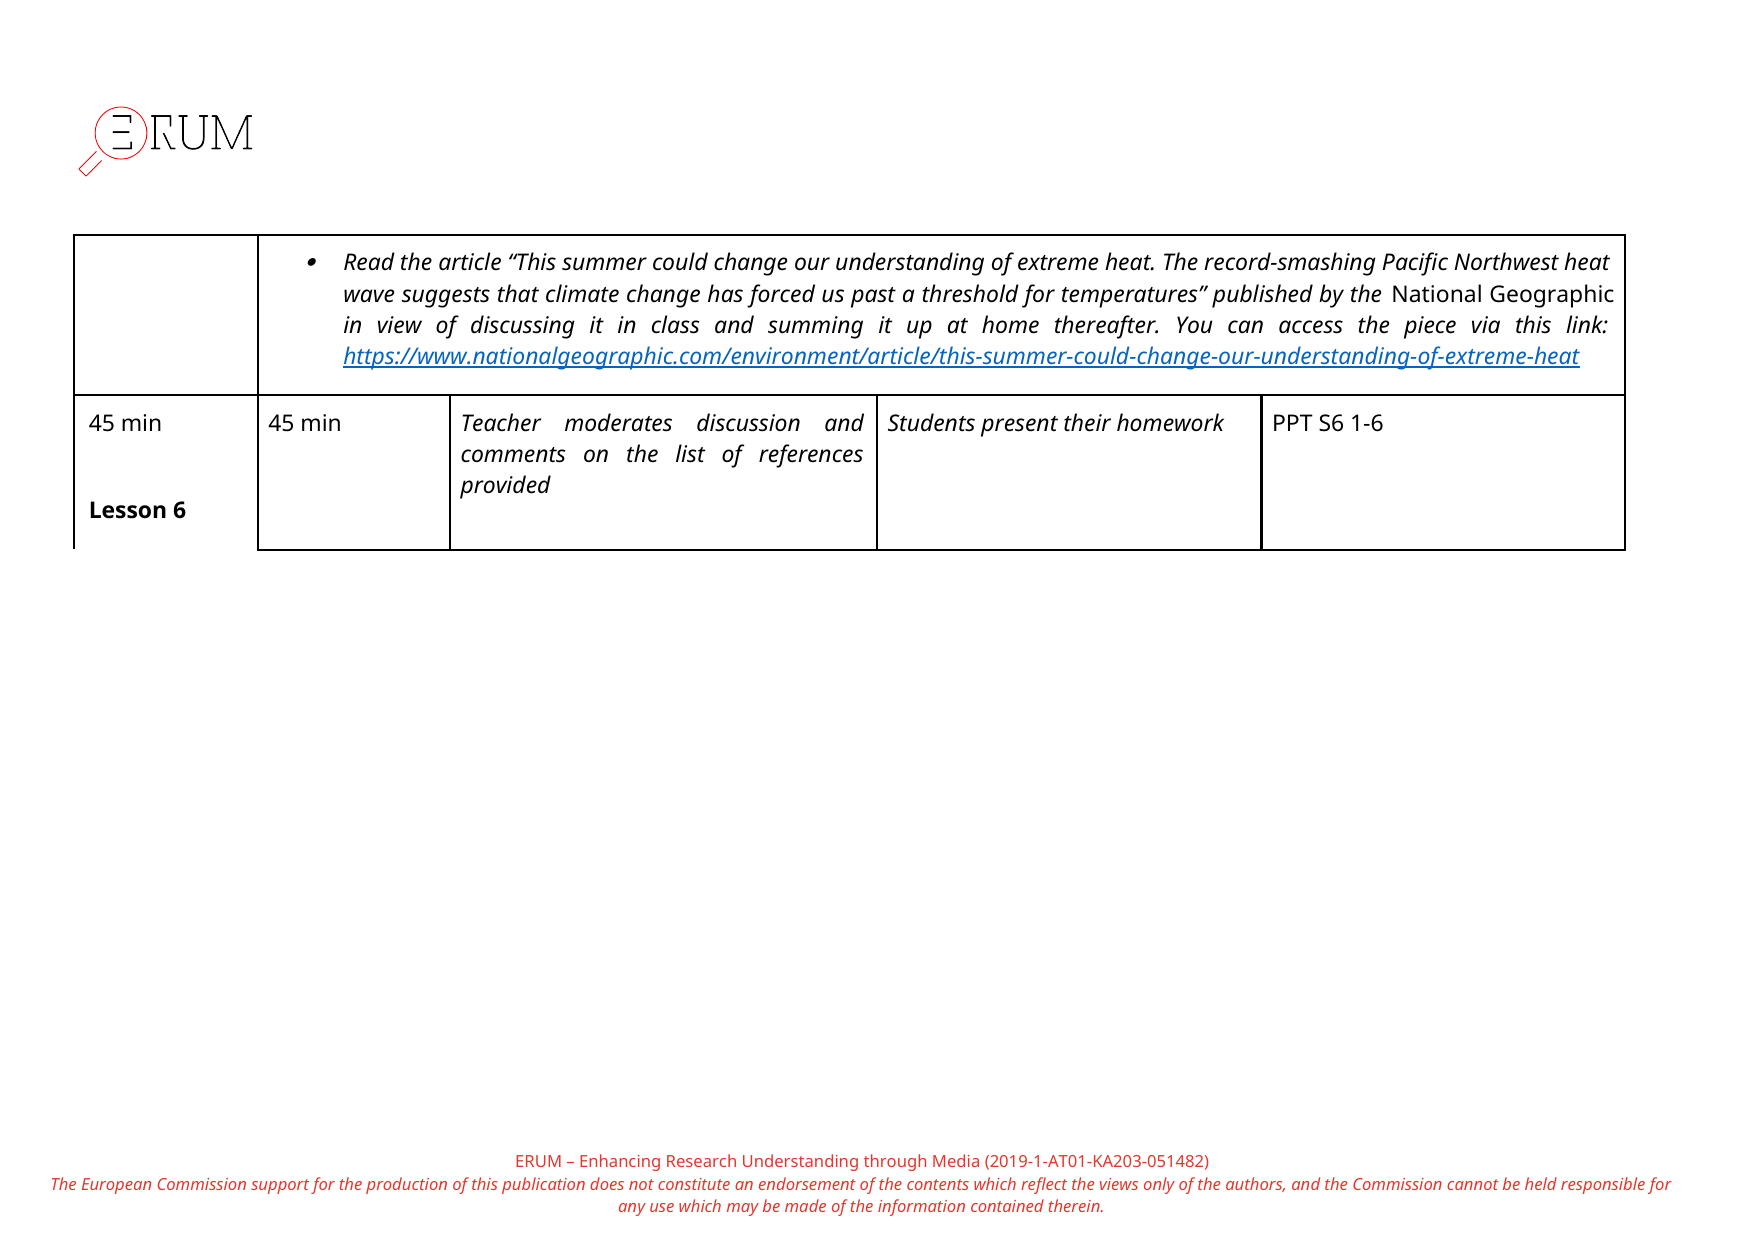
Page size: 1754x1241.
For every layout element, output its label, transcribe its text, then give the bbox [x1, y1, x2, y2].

table_cell 45 min [259, 396, 449, 548]
table_cell Students present their homework [878, 396, 1260, 548]
table_cell PPT S6 1-6 [1263, 396, 1624, 548]
picture [44, 73, 286, 210]
table_cell Teacher moderates discussion and comments on the list of references provided [451, 396, 876, 548]
table_cell 45 min Lesson 6 [75, 396, 257, 548]
